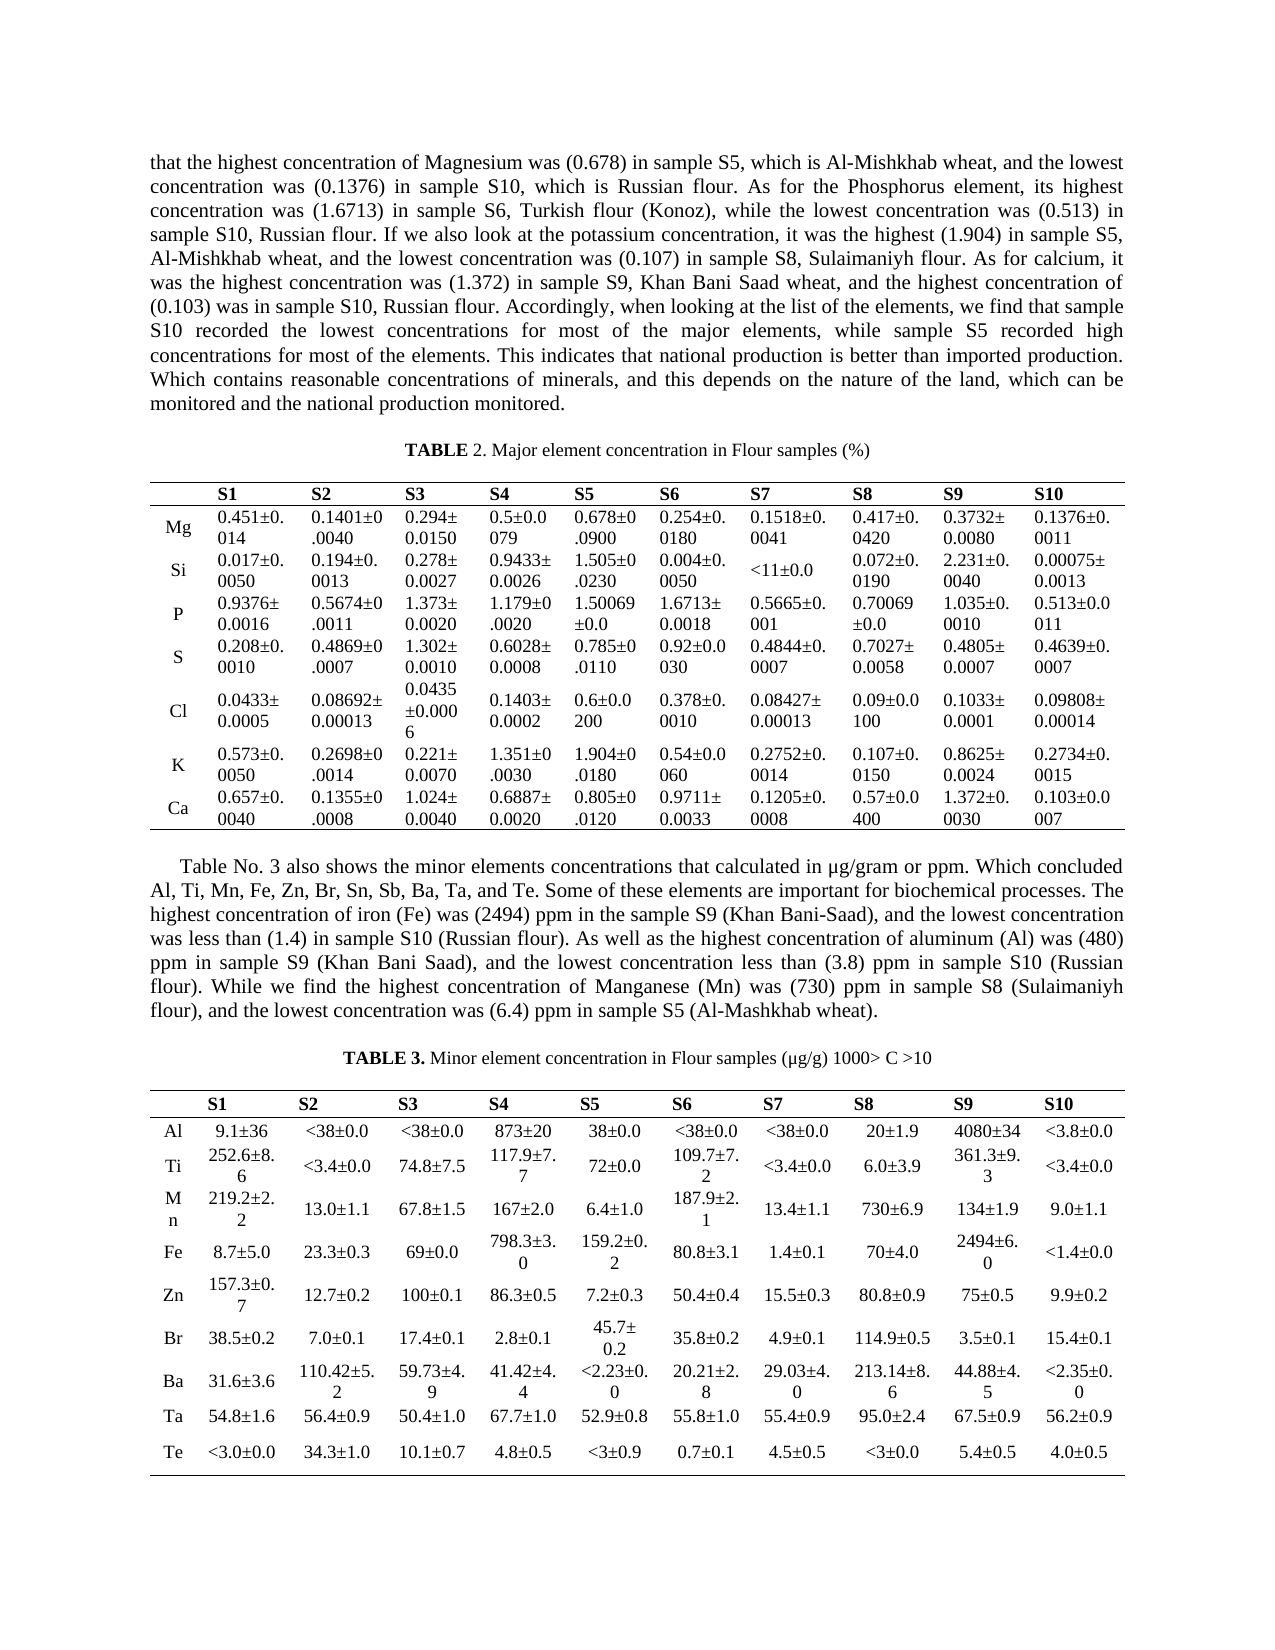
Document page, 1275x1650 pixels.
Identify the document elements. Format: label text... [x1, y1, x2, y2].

table_cell 0.378±0.0010 [648, 678, 739, 743]
table_cell 0.4844±0.0007 [739, 635, 841, 678]
table_cell 0.2752±0.0014 [739, 743, 841, 786]
table_cell 44.88±4.5 [942, 1360, 1033, 1403]
table_cell 0.573±0.0050 [206, 743, 300, 786]
table_cell 157.3±0.7 [196, 1273, 287, 1316]
table_cell 0.92±0.0030 [648, 635, 739, 678]
table_cell 117.9±7.7 [478, 1144, 568, 1187]
table_cell 74.8±7.5 [387, 1144, 477, 1187]
table_cell 67.7±1.0 [478, 1403, 568, 1430]
table_cell 38±0.0 [569, 1118, 661, 1144]
table_cell 0.805±0.0120 [563, 786, 648, 829]
table_cell 0.107±0.0150 [841, 743, 932, 786]
table_cell <3.4±0.0 [752, 1144, 842, 1187]
text Table No. 3 also shows the minor elements concentrations that calculated in μg/gram or ppm. Which concluded Al, Ti, Mn, Fe, Zn, Br, Sn, Sb, Ba, Ta, and Te. Some of these elements are important for biochemical processes. The highest concentration of iron (Fe) was (2494) ppm in the sample S9 (Khan Bani-Saad), and the lowest concentration was less than (1.4) in sample S10 (Russian flour). As well as the highest concentration of aluminum (Al) was (480) ppm in sample S9 (Khan Bani Saad), and the lowest concentration less than (3.8) ppm in sample S10 (Russian flour). While we find the highest concentration of Manganese (Mn) was (730) ppm in sample S8 (Sulaimaniyh flour), and the lowest concentration was (6.4) ppm in sample S5 (Al-Mashkhab wheat). [150, 854, 1125, 1022]
table_cell 1.179±0.0020 [478, 592, 563, 635]
table_cell 252.6±8.6 [196, 1144, 287, 1187]
table_cell 0.2734±0.0015 [1023, 743, 1125, 786]
table_cell 1.4±0.1 [752, 1230, 842, 1273]
table_cell 219.2±2.2 [196, 1187, 287, 1230]
table_header S5 [569, 1091, 661, 1117]
table_cell 5.4±0.5 [942, 1430, 1033, 1475]
table_cell <38±0.0 [287, 1118, 387, 1144]
table_header S3 [387, 1091, 477, 1117]
table_cell <38±0.0 [661, 1118, 752, 1144]
table_cell 7.2±0.3 [569, 1273, 661, 1316]
table_cell 0.1518±0.0041 [739, 506, 841, 549]
table_header S10 [1033, 1091, 1125, 1117]
table_cell 0.8625±0.0024 [932, 743, 1023, 786]
table_cell 187.9±2.1 [661, 1187, 752, 1230]
table_cell 7.0±0.1 [287, 1316, 387, 1359]
table_cell 1.024±0.0040 [394, 786, 478, 829]
table_cell 0.1033±0.0001 [932, 678, 1023, 743]
table_cell 13.4±1.1 [752, 1187, 842, 1230]
table_header S10 [1023, 483, 1125, 504]
table_cell <3.0±0.0 [196, 1430, 287, 1475]
table_cell Ca [150, 786, 206, 829]
table_cell 45.7± 0.2 [569, 1316, 661, 1359]
table_cell 114.9±0.5 [843, 1316, 942, 1359]
table_cell 109.7±7.2 [661, 1144, 752, 1187]
table_cell 0.194±0.0013 [300, 549, 394, 592]
table_cell 8.7±5.0 [196, 1230, 287, 1273]
table_cell 0.70069±0.0 [841, 592, 932, 635]
table_header S3 [394, 483, 478, 504]
table_cell 69±0.0 [387, 1230, 477, 1273]
table_cell 0.657±0.0040 [206, 786, 300, 829]
table_cell 38.5±0.2 [196, 1316, 287, 1359]
table_cell P [150, 592, 206, 635]
table_header S9 [942, 1091, 1033, 1117]
table_cell 0.7027±0.0058 [841, 635, 932, 678]
table_cell 17.4±0.1 [387, 1316, 477, 1359]
table_header S1 [196, 1091, 287, 1117]
table_cell 0.004±0.0050 [648, 549, 739, 592]
table_cell 0.1401±0.0040 [300, 506, 394, 549]
table_cell 4080±34 [942, 1118, 1033, 1144]
table_cell 55.4±0.9 [752, 1403, 842, 1430]
table_cell Ta [150, 1403, 196, 1430]
table_cell 56.4±0.9 [287, 1403, 387, 1430]
table_header [150, 1091, 196, 1117]
table_cell Te [150, 1430, 196, 1475]
table_cell 95.0±2.4 [843, 1403, 942, 1430]
table_cell <3.4±0.0 [287, 1144, 387, 1187]
table_header S8 [843, 1091, 942, 1117]
table_cell 110.42±5.2 [287, 1360, 387, 1403]
table_cell 0.1355±0.0008 [300, 786, 394, 829]
table_cell 55.8±1.0 [661, 1403, 752, 1430]
table_header S7 [752, 1091, 842, 1117]
table_cell 0.6±0.0200 [563, 678, 648, 743]
table_cell Ba [150, 1360, 196, 1403]
table_cell 52.9±0.8 [569, 1403, 661, 1430]
table_header S6 [648, 483, 739, 504]
table_cell <38±0.0 [387, 1118, 477, 1144]
table_cell 4.5±0.5 [752, 1430, 842, 1475]
table_cell 67.5±0.9 [942, 1403, 1033, 1430]
table_cell Fe [150, 1230, 196, 1273]
table_cell 2.8±0.1 [478, 1316, 568, 1359]
table_cell <38±0.0 [752, 1118, 842, 1144]
table_cell 798.3±3.0 [478, 1230, 568, 1273]
table_cell 0.5674±0.0011 [300, 592, 394, 635]
table_cell 2494±6.0 [942, 1230, 1033, 1273]
table_cell 1.302±0.0010 [394, 635, 478, 678]
table_cell 0.9433±0.0026 [478, 549, 563, 592]
table_cell 6.4±1.0 [569, 1187, 661, 1230]
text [150, 150, 1125, 415]
table_cell 56.2±0.9 [1033, 1403, 1125, 1430]
table_header S4 [478, 483, 563, 504]
table_cell 0.7±0.1 [661, 1430, 752, 1475]
table_cell 0.3732±0.0080 [932, 506, 1023, 549]
table_cell 0.9376±0.0016 [206, 592, 300, 635]
table_cell 0.1403±0.0002 [478, 678, 563, 743]
table_cell 1.505±0.0230 [563, 549, 648, 592]
table_cell <3.4±0.0 [1033, 1144, 1125, 1187]
table_cell 13.0±1.1 [287, 1187, 387, 1230]
table_cell 0.08427±0.00013 [739, 678, 841, 743]
table_cell Si [150, 549, 206, 592]
table_cell Mn [150, 1187, 196, 1230]
table_cell 1.372±0.0030 [932, 786, 1023, 829]
table_cell 50.4±1.0 [387, 1403, 477, 1430]
table_cell 2.231±0.0040 [932, 549, 1023, 592]
table_cell 0.08692±0.00013 [300, 678, 394, 743]
table_cell 12.7±0.2 [287, 1273, 387, 1316]
table_cell Mg [150, 506, 206, 549]
table_cell 41.42±4.4 [478, 1360, 568, 1403]
table_cell 0.5±0.0079 [478, 506, 563, 549]
table_cell 0.9711±0.0033 [648, 786, 739, 829]
table_header S2 [287, 1091, 387, 1117]
table_cell <2.23±0.0 [569, 1360, 661, 1403]
table_cell 0.017±0.0050 [206, 549, 300, 592]
table_cell 730±6.9 [843, 1187, 942, 1230]
table_cell 0.103±0.0007 [1023, 786, 1125, 829]
table_header S1 [206, 483, 300, 504]
table_cell 0.072±0.0190 [841, 549, 932, 592]
table_header S4 [478, 1091, 568, 1117]
table_cell 0.57±0.0400 [841, 786, 932, 829]
table_cell 1.351±0.0030 [478, 743, 563, 786]
table_cell 0.254±0.0180 [648, 506, 739, 549]
table_cell 167±2.0 [478, 1187, 568, 1230]
table_cell 0.09±0.0100 [841, 678, 932, 743]
table_cell 0.1376±0.0011 [1023, 506, 1125, 549]
table_cell Zn [150, 1273, 196, 1316]
table_cell 59.73±4.9 [387, 1360, 477, 1403]
table_cell Br [150, 1316, 196, 1359]
table_cell <3.8±0.0 [1033, 1118, 1125, 1144]
table_cell 0.4805±0.0007 [932, 635, 1023, 678]
table_cell 15.5±0.3 [752, 1273, 842, 1316]
table_cell 20.21±2.8 [661, 1360, 752, 1403]
table_cell 0.417±0.0420 [841, 506, 932, 549]
table_cell 0.221±0.0070 [394, 743, 478, 786]
table_cell 0.451±0.014 [206, 506, 300, 549]
table_cell 1.904±0.0180 [563, 743, 648, 786]
table_cell 0.678±0.0900 [563, 506, 648, 549]
table_cell 4.9±0.1 [752, 1316, 842, 1359]
table_cell 873±20 [478, 1118, 568, 1144]
table_cell <11±0.0 [739, 549, 841, 592]
table_cell 0.4869±0.0007 [300, 635, 394, 678]
table_cell 10.1±0.7 [387, 1430, 477, 1475]
table_cell 0.00075±0.0013 [1023, 549, 1125, 592]
table_cell 0.294±0.0150 [394, 506, 478, 549]
table_cell 1.035±0.0010 [932, 592, 1023, 635]
table_cell 100±0.1 [387, 1273, 477, 1316]
table_header S5 [563, 483, 648, 504]
table_cell 34.3±1.0 [287, 1430, 387, 1475]
table_cell 4.0±0.5 [1033, 1430, 1125, 1475]
table_cell 86.3±0.5 [478, 1273, 568, 1316]
table_cell S [150, 635, 206, 678]
table_cell 0.0435±0.0006 [394, 678, 478, 743]
table_cell 0.2698±0.0014 [300, 743, 394, 786]
table_cell 50.4±0.4 [661, 1273, 752, 1316]
table_cell <1.4±0.0 [1033, 1230, 1125, 1273]
table_cell <3±0.0 [843, 1430, 942, 1475]
table_cell K [150, 743, 206, 786]
table_header S6 [661, 1091, 752, 1117]
table_cell Ti [150, 1144, 196, 1187]
table_cell 75±0.5 [942, 1273, 1033, 1316]
table_cell 23.3±0.3 [287, 1230, 387, 1273]
table_cell 70±4.0 [843, 1230, 942, 1273]
table_cell 67.8±1.5 [387, 1187, 477, 1230]
table_cell 1.50069±0.0 [563, 592, 648, 635]
table_header S7 [739, 483, 841, 504]
table_cell 0.513±0.0011 [1023, 592, 1125, 635]
table_cell 0.278±0.0027 [394, 549, 478, 592]
table_cell 134±1.9 [942, 1187, 1033, 1230]
table_cell 29.03±4.0 [752, 1360, 842, 1403]
table_cell Al [150, 1118, 196, 1144]
table_cell Cl [150, 678, 206, 743]
table_cell <3±0.9 [569, 1430, 661, 1475]
table_cell 9.1±36 [196, 1118, 287, 1144]
table_cell 1.373±0.0020 [394, 592, 478, 635]
table_cell 0.1205±0.0008 [739, 786, 841, 829]
table_cell 54.8±1.6 [196, 1403, 287, 1430]
table_cell 4.8±0.5 [478, 1430, 568, 1475]
text TABLE 2. Major element concentration in Flour samples (%) [150, 439, 1125, 460]
table_cell 15.4±0.1 [1033, 1316, 1125, 1359]
table_cell 0.6887±0.0020 [478, 786, 563, 829]
table_cell 361.3±9.3 [942, 1144, 1033, 1187]
table_cell 0.5665±0.001 [739, 592, 841, 635]
table_cell 9.0±1.1 [1033, 1187, 1125, 1230]
table_cell 0.6028±0.0008 [478, 635, 563, 678]
table_header S9 [932, 483, 1023, 504]
table_cell 31.6±3.6 [196, 1360, 287, 1403]
table_cell 80.8±0.9 [843, 1273, 942, 1316]
table_cell 3.5±0.1 [942, 1316, 1033, 1359]
table_cell 0.09808±0.00014 [1023, 678, 1125, 743]
table_cell 1.6713±0.0018 [648, 592, 739, 635]
table_cell 72±0.0 [569, 1144, 661, 1187]
table_cell 9.9±0.2 [1033, 1273, 1125, 1316]
table_cell 35.8±0.2 [661, 1316, 752, 1359]
table_cell <2.35±0.0 [1033, 1360, 1125, 1403]
table_cell 0.0433±0.0005 [206, 678, 300, 743]
table_cell 0.785±0.0110 [563, 635, 648, 678]
text TABLE 3. Minor element concentration in Flour samples (μg/g) 1000> C >10 [150, 1047, 1125, 1068]
table_cell 0.208±0.0010 [206, 635, 300, 678]
table_cell 20±1.9 [843, 1118, 942, 1144]
table_cell 213.14±8.6 [843, 1360, 942, 1403]
table_cell 159.2±0.2 [569, 1230, 661, 1273]
table_header [150, 483, 206, 504]
table_cell 80.8±3.1 [661, 1230, 752, 1273]
table_cell 6.0±3.9 [843, 1144, 942, 1187]
table_cell 0.54±0.0060 [648, 743, 739, 786]
table_cell 0.4639±0.0007 [1023, 635, 1125, 678]
table_header S2 [300, 483, 394, 504]
table_header S8 [841, 483, 932, 504]
